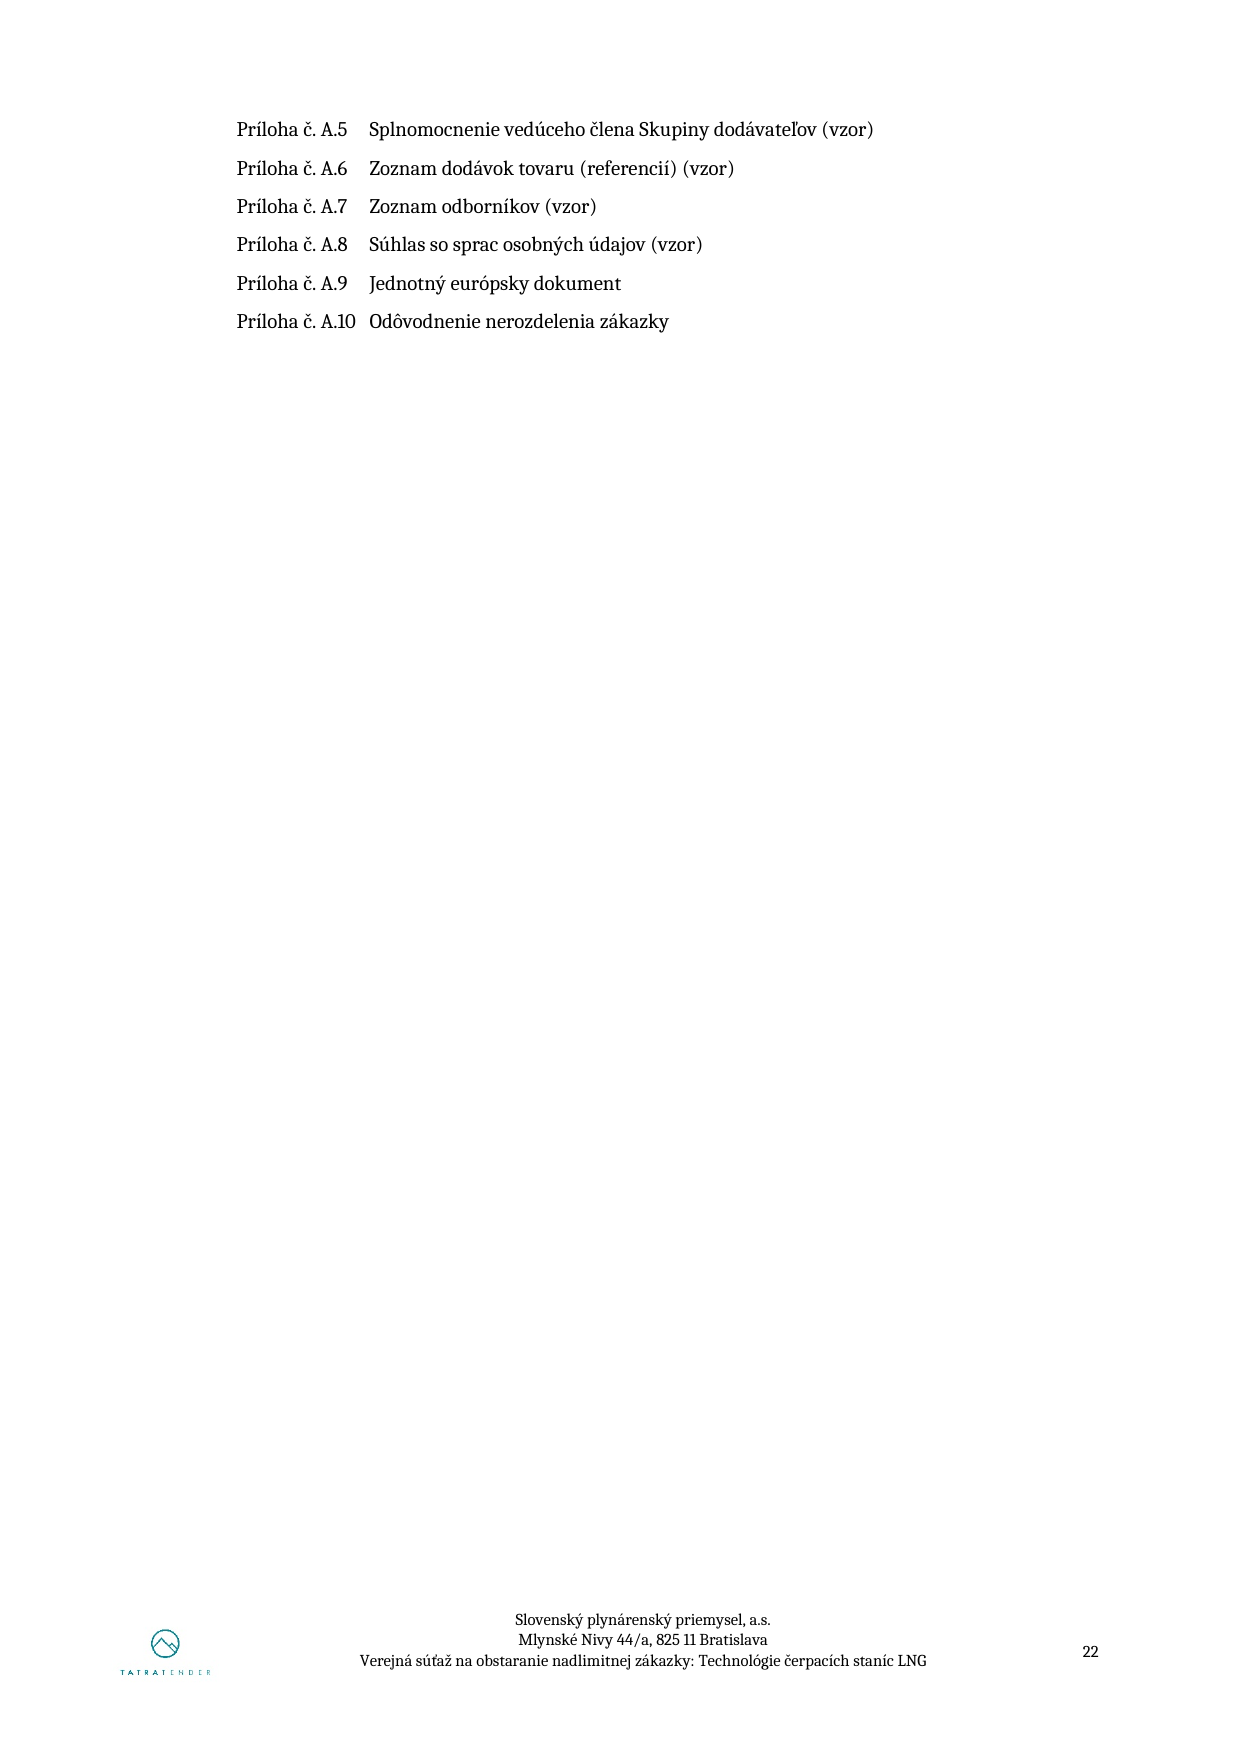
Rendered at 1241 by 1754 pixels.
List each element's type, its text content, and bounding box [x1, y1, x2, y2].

text Príloha č. A.10 Odôvodnenie nerozdelenia zákazky [236, 310, 1093, 334]
text Príloha č. A.6 Zoznam dodávok tovaru (referencií) (vzor) [236, 156, 1093, 180]
text Príloha č. A.9 Jednotný európsky dokument [236, 271, 1093, 295]
text Príloha č. A.7 Zoznam odborníkov (vzor) [236, 195, 1093, 219]
text Príloha č. A.8 Súhlas so sprac osobných údajov (vzor) [236, 233, 1093, 257]
text Príloha č. A.5 Splnomocnenie vedúceho člena Skupiny dodávateľov (vzor) [236, 118, 1093, 142]
picture [99, 1605, 231, 1699]
